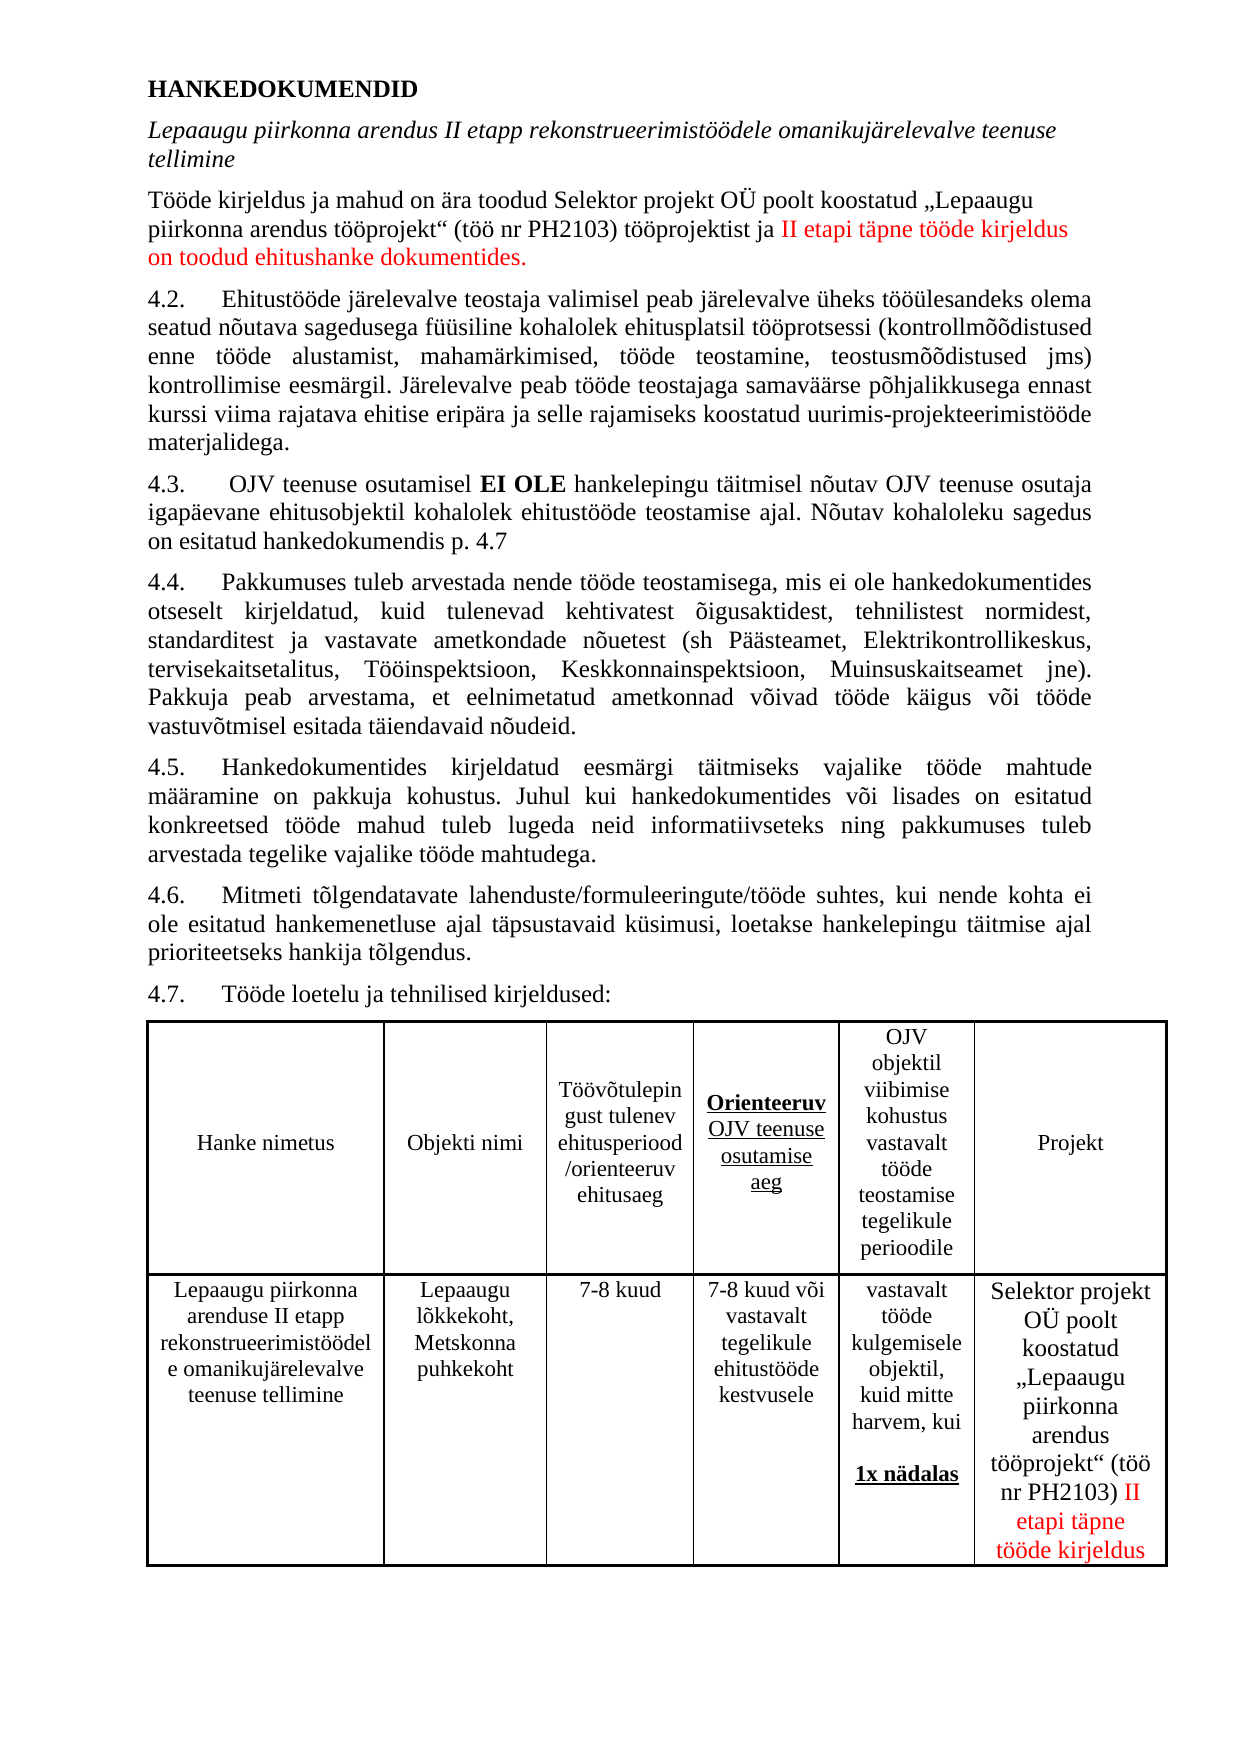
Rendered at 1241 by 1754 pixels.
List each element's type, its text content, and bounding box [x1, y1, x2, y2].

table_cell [975, 1276, 1165, 1563]
table_header Töövõtulepingust tulenev ehitusperiood /orienteeruv ehitusaeg [547, 1023, 693, 1273]
list Mitmeti tõlgendatavate lahenduste/formuleeringute/tööde suhtes, kui nende kohta ei ole esitatud hankemenetluse ajal täpsustavaid küsimusi, loetakse hankelepingu täitmise ajal prioriteetseks hankija tõlgendus. [148, 880, 1093, 966]
list Hankedokumentides kirjeldatud eesmärgi täitmiseks vajalike tööde mahtude määramine on pakkuja kohustus. Juhul kui hankedokumentides või lisades on esitatud konkreetsed tööde mahud tuleb lugeda neid informatiivseteks ning pakkumuses tuleb arvestada tegelike vajalike tööde mahtudega. [148, 752, 1093, 867]
list OJV teenuse osutamisel EI OLE hankelepingu täitmisel nõutav OJV teenuse osutaja igapäevane ehitusobjektil kohalolek ehitustööde teostamise ajal. Nõutav kohaloleku sagedus on esitatud hankedokumendis p. 4.7 [148, 469, 1093, 555]
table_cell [149, 1276, 383, 1563]
text Tööde kirjeldus ja mahud on ära toodud Selektor projekt OÜ poolt koostatud „Lepaaugu piirkonna arendus tööprojekt“ (töö nr PH2103) tööprojektist ja II etapi täpne tööde kirjeldus on toodud ehitushanke dokumentides. [148, 185, 1093, 271]
table_header Hanke nimetus [149, 1023, 383, 1273]
table_header Objekti nimi [385, 1023, 546, 1273]
table_header OJV objektil viibimise kohustus vastavalt tööde teostamise tegelikule perioodile [840, 1023, 974, 1273]
table_header Projekt [975, 1023, 1165, 1273]
list Pakkumuses tuleb arvestada nende tööde teostamisega, mis ei ole hankedokumentides otseselt kirjeldatud, kuid tulenevad kehtivatest õigusaktidest, tehnilistest normidest, standarditest ja vastavate ametkondade nõuetest (sh Päästeamet, Elektrikontrollikeskus, tervisekaitsetalitus, Tööinspektsioon, Keskkonnainspektsioon, Muinsuskaitseamet jne). Pakkuja peab arvestama, et eelnimetatud ametkonnad võivad tööde käigus või tööde vastuvõtmisel esitada täiendavaid nõudeid. [148, 567, 1093, 740]
table_cell 7-8 kuud [547, 1276, 693, 1563]
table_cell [385, 1276, 546, 1563]
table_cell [694, 1276, 838, 1563]
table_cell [840, 1276, 974, 1563]
list Tööde loetelu ja tehnilised kirjeldused: [148, 979, 1093, 1007]
list Ehitustööde järelevalve teostaja valimisel peab järelevalve üheks tööülesandeks olema seatud nõutava sagedusega füüsiline kohalolek ehitusplatsil tööprotsessi (kontrollmõõdistused enne tööde alustamist, mahamärkimised, tööde teostamine, teostusmõõdistused jms) kontrollimise eesmärgil. Järelevalve peab tööde teostajaga samaväärse põhjalikkusega ennast kurssi viima rajatava ehitise eripära ja selle rajamiseks koostatud uurimis-projekteerimistööde materjalidega. [148, 284, 1093, 456]
table_header Orienteeruv OJV teenuse osutamise aeg [694, 1023, 838, 1273]
